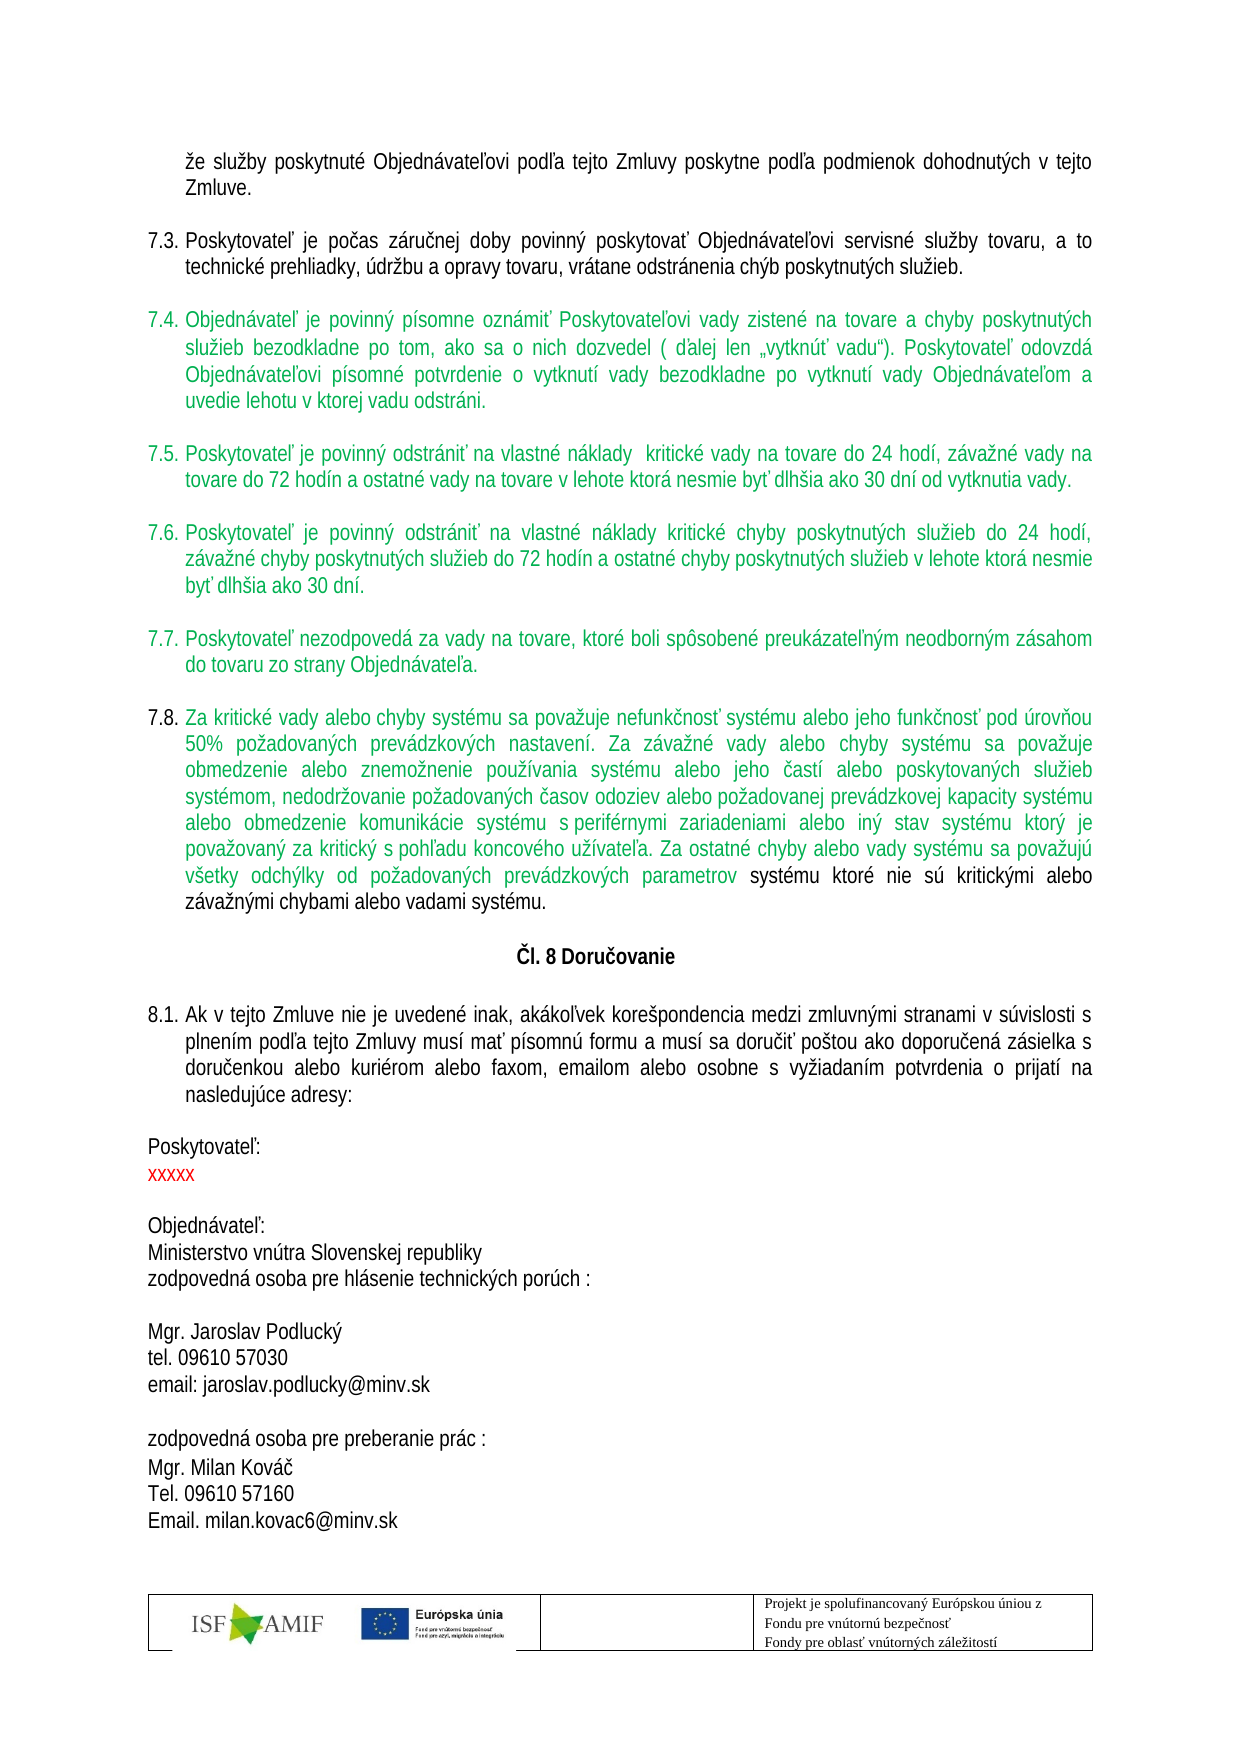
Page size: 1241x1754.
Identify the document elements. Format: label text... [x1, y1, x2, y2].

list Za kritické vady alebo chyby systému sa považuje nefunkčnosť systému alebo jeho funkčnosť pod úrovňou 50% požadovaných prevádzkových nastavení. Za závažné vady alebo chyby systému sa považuje obmedzenie alebo znemožnenie používania systému alebo jeho častí alebo poskytovaných služieb systémom, nedodržovanie požadovaných časov odoziev alebo požadovanej prevádzkovej kapacity systému alebo obmedzenie komunikácie systému s periférnymi zariadeniami alebo iný stav systému ktorý je považovaný za kritický s pohľadu koncového užívateľa. Za ostatné chyby alebo vady systému sa považujú všetky odchýlky od požadovaných prevádzkových parametrov systému ktoré nie sú kritickými alebo závažnými chybami alebo vadami systému. [148, 703, 1093, 914]
subtitle Čl. 8 Doručovanie [171, 943, 1020, 969]
text Mgr. Jaroslav Podlucký [148, 1318, 561, 1344]
list Poskytovateľ nezodpovedá za vady na tovare, ktoré boli spôsobené preukázateľným neodborným zásahom do tovaru zo strany Objednávateľa. [148, 624, 1093, 677]
list Objednávateľ je povinný písomne oznámiť Poskytovateľovi vady zistené na tovare a chyby poskytnutých služieb bezodkladne po tom, ako sa o nich dozvedel ( ďalej len „vytknúť vadu“). Poskytovateľ odovzdá Objednávateľovi písomné potvrdenie o vytknutí vady bezodkladne po vytknutí vady Objednávateľom a uvedie lehotu v ktorej vadu odstráni. [148, 306, 1093, 414]
text zodpovedná osoba pre preberanie prác : [148, 1425, 1093, 1452]
text Email. milan.kovac6@minv.sk [148, 1507, 502, 1533]
text zodpovedná osoba pre hlásenie technických porúch : [148, 1265, 650, 1292]
list Ak v tejto Zmluve nie je uvedené inak, akákoľvek korešpondencia medzi zmluvnými stranami v súvislosti s plnením podľa tejto Zmluvy musí mať písomnú formu a musí sa doručiť poštou ako doporučená zásielka s doručenkou alebo kuriérom alebo faxom, emailom alebo osobne s vyžiadaním potvrdenia o prijatí na nasledujúce adresy: [148, 1001, 1093, 1107]
list Poskytovateľ je počas záručnej doby povinný poskytovať Objednávateľovi servisné služby tovaru, a to technické prehliadky, údržbu a opravy tovaru, vrátane odstránenia chýb poskytnutých služieb. [148, 227, 1093, 279]
text Objednávateľ: [148, 1212, 1037, 1239]
text xxxxx [148, 1159, 502, 1186]
list Poskytovateľ je povinný odstrániť na vlastné náklady kritické vady na tovare do 24 hodí, závažné vady na tovare do 72 hodín a ostatné vady na tovare v lehote ktorá nesmie byť dlhšia ako 30 dní od vytknutia vady. [148, 440, 1093, 493]
text tel. 09610 57030 [148, 1344, 561, 1371]
text Tel. 09610 57160 [148, 1480, 502, 1507]
list Poskytovateľ je povinný odstrániť na vlastné náklady kritické chyby poskytnutých služieb do 24 hodí, závažné chyby poskytnutých služieb do 72 hodín a ostatné chyby poskytnutých služieb v lehote ktorá nesmie byť dlhšia ako 30 dní. [148, 519, 1093, 598]
text Mgr. Milan Kováč [148, 1454, 502, 1480]
text Poskytovateľ: [148, 1133, 664, 1159]
picture [172, 1595, 517, 1651]
text Ministerstvo vnútra Slovenskej republiky [148, 1239, 650, 1265]
text email: jaroslav.podlucky@minv.sk [148, 1371, 561, 1397]
